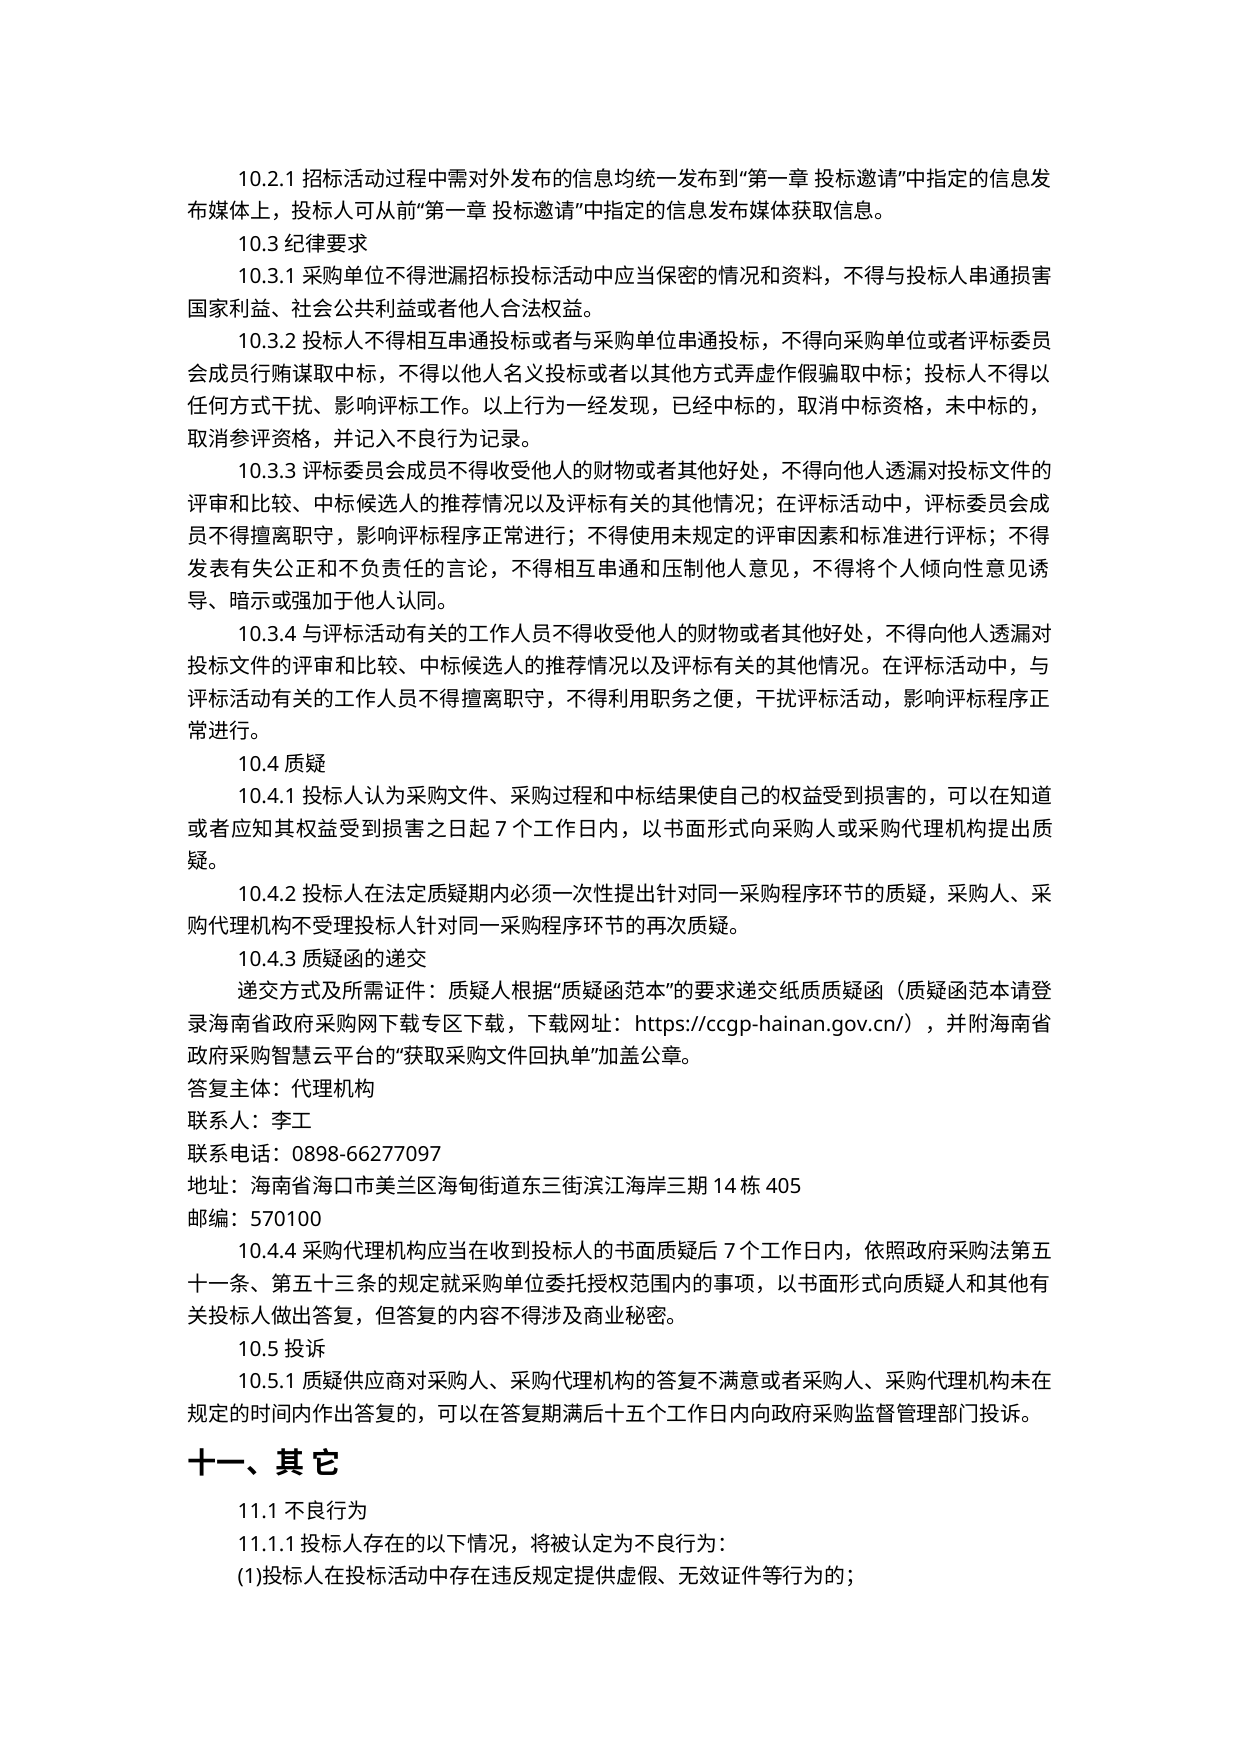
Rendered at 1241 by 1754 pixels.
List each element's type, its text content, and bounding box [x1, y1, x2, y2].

text 联系电话：0898-66277097 [187, 1137, 1053, 1169]
text 答复主体：代理机构 [187, 1072, 1053, 1104]
text 10.3.4 与评标活动有关的工作人员不得收受他人的财物或者其他好处，不得向他人透漏对投标文件的评审和比较、中标候选人的推荐情况以及评标有关的其他情况。在评标活动中，与评标活动有关的工作人员不得擅离职守，不得利用职务之便，干扰评标活动，影响评标程序正常进行。 [187, 617, 1053, 747]
text 10.4.1 投标人认为采购文件、采购过程和中标结果使自己的权益受到损害的，可以在知道或者应知其权益受到损害之日起7个工作日内，以书面形式向采购人或采购代理机构提出质疑。 [187, 779, 1053, 877]
text 10.5 投诉 [187, 1332, 1053, 1364]
text 递交方式及所需证件：质疑人根据“质疑函范本”的要求递交纸质质疑函（质疑函范本请登录海南省政府采购网下载专区下载，下载网址：https://ccgp-hainan.gov.cn/），并附海南省政府采购智慧云平台的“获取采购文件回执单”加盖公章。 [187, 974, 1053, 1072]
text 10.4 质疑 [187, 747, 1053, 779]
text 10.3 纪律要求 [187, 227, 1053, 259]
text 联系人：李工 [187, 1104, 1053, 1137]
text 地址：海南省海口市美兰区海甸街道东三街滨江海岸三期14栋405 [187, 1169, 1053, 1202]
text 邮编：570100 [187, 1202, 1053, 1234]
text 10.3.2 投标人不得相互串通投标或者与采购单位串通投标，不得向采购单位或者评标委员会成员行贿谋取中标，不得以他人名义投标或者以其他方式弄虚作假骗取中标；投标人不得以任何方式干扰、影响评标工作。以上行为一经发现，已经中标的，取消中标资格，未中标的，取消参评资格，并记入不良行为记录。 [187, 324, 1053, 454]
text 10.2.1 招标活动过程中需对外发布的信息均统一发布到“第一章 投标邀请”中指定的信息发布媒体上，投标人可从前“第一章 投标邀请”中指定的信息发布媒体获取信息。 [187, 162, 1053, 227]
text 10.4.4 采购代理机构应当在收到投标人的书面质疑后7个工作日内，依照政府采购法第五十一条、第五十三条的规定就采购单位委托授权范围内的事项，以书面形式向质疑人和其他有关投标人做出答复，但答复的内容不得涉及商业秘密。 [187, 1234, 1053, 1332]
text 10.3.1 采购单位不得泄漏招标投标活动中应当保密的情况和资料，不得与投标人串通损害国家利益、社会公共利益或者他人合法权益。 [187, 259, 1053, 324]
text 十一、其 它 [187, 1429, 1053, 1494]
text (1)投标人在投标活动中存在违反规定提供虚假、无效证件等行为的； [187, 1559, 1053, 1592]
text 11.1.1投标人存在的以下情况，将被认定为不良行为： [187, 1527, 1053, 1559]
text 10.5.1 质疑供应商对采购人、采购代理机构的答复不满意或者采购人、采购代理机构未在规定的时间内作出答复的，可以在答复期满后十五个工作日内向政府采购监督管理部门投诉。 [187, 1364, 1053, 1429]
text 10.4.3 质疑函的递交 [187, 942, 1053, 974]
text 10.4.2 投标人在法定质疑期内必须一次性提出针对同一采购程序环节的质疑，采购人、采购代理机构不受理投标人针对同一采购程序环节的再次质疑。 [187, 877, 1053, 942]
text 10.3.3 评标委员会成员不得收受他人的财物或者其他好处，不得向他人透漏对投标文件的评审和比较、中标候选人的推荐情况以及评标有关的其他情况；在评标活动中，评标委员会成员不得擅离职守，影响评标程序正常进行；不得使用未规定的评审因素和标准进行评标；不得发表有失公正和不负责任的言论，不得相互串通和压制他人意见，不得将个人倾向性意见诱导、暗示或强加于他人认同。 [187, 454, 1053, 617]
text 11.1 不良行为 [187, 1494, 1053, 1527]
